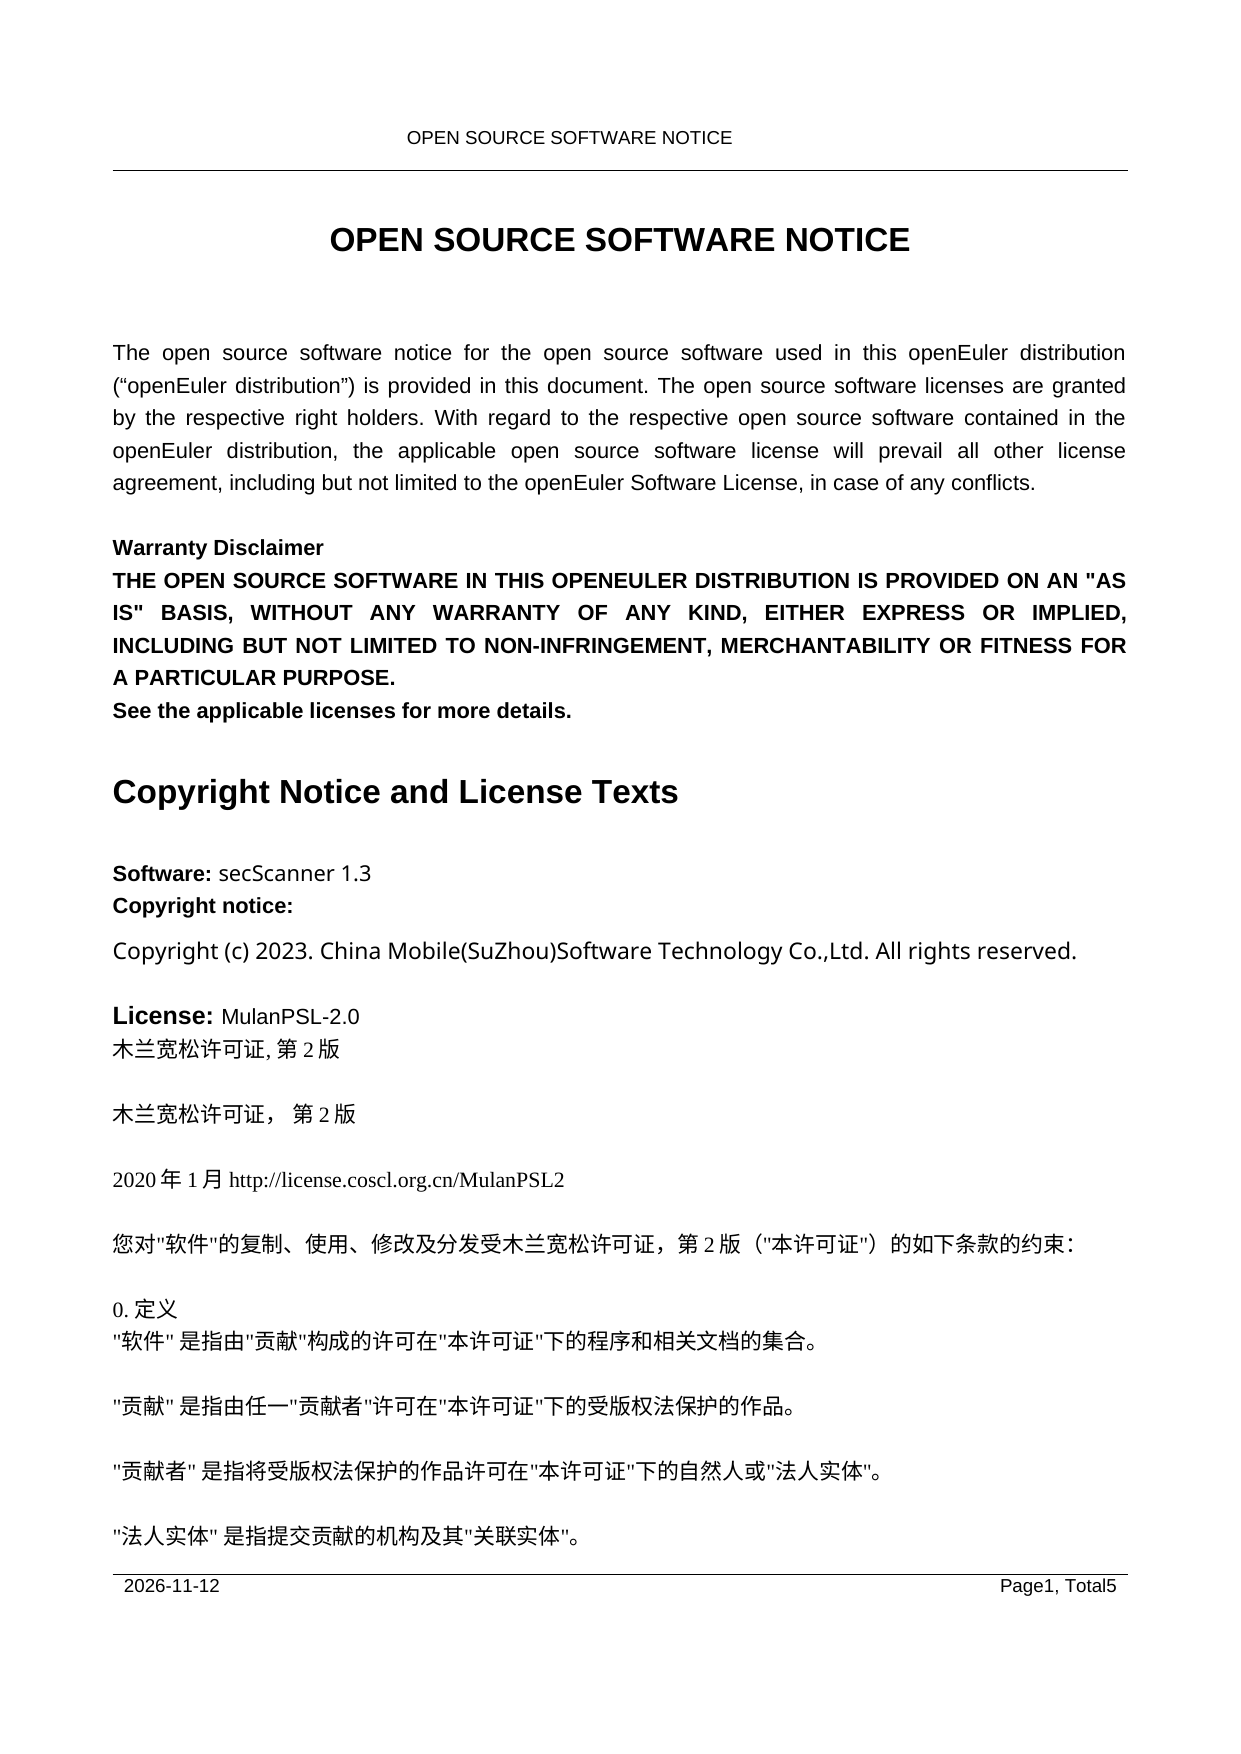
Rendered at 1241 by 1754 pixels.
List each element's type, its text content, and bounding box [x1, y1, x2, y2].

text Warranty Disclaimer [112, 531, 1128, 564]
title Software: secScanner 1.3 [112, 856, 1128, 889]
text "贡献者" 是指将受版权法保护的作品许可在"本许可证"下的自然人或"法人实体"。 [112, 1454, 1128, 1486]
text Copyright notice: [112, 889, 1128, 921]
text "法人实体" 是指提交贡献的机构及其"关联实体"。 [112, 1519, 1128, 1551]
text Copyright Notice and License Texts [112, 759, 1128, 824]
text 2020年1月 http://license.coscl.org.cn/MulanPSL2 [112, 1161, 1128, 1194]
text 您对"软件"的复制、使用、修改及分发受木兰宽松许可证，第2版（"本许可证"）的如下条款的约束： [112, 1226, 1128, 1259]
text THE OPEN SOURCE SOFTWARE IN THIS OPENEULER DISTRIBUTION IS PROVIDED ON AN "AS IS" BASIS, WITHOUT ANY WARRANTY OF ANY KIND, EITHER EXPRESS OR IMPLIED, INCLUDING BUT NOT LIMITED TO NON-INFRINGEMENT, MERCHANTABILITY OR FITNESS FOR A PARTICULAR PURPOSE. See the applicable licenses for more details. [112, 564, 1128, 726]
text "贡献" 是指由任一"贡献者"许可在"本许可证"下的受版权法保护的作品。 [112, 1389, 1128, 1421]
text OPEN SOURCE SOFTWARE NOTICE [112, 206, 1128, 271]
text Copyright (c) 2023. China Mobile(SuZhou)Software Technology Co.,Ltd. All rights reserved. [112, 934, 1128, 999]
text "软件" 是指由"贡献"构成的许可在"本许可证"下的程序和相关文档的集合。 [112, 1324, 1128, 1356]
text License: MulanPSL-2.0 [112, 999, 1128, 1031]
text 木兰宽松许可证， 第2版 [112, 1096, 1128, 1129]
text The open source software notice for the open source software used in this openEuler distribution (“openEuler distribution”) is provided in this document. The open source software licenses are granted by the respective right holders. With regard to the respective open source software contained in the openEuler distribution, the applicable open source software license will prevail all other license agreement, including but not limited to the openEuler Software License, in case of any conflicts. [112, 336, 1128, 499]
text 木兰宽松许可证, 第2版 [112, 1031, 1128, 1064]
text 0. 定义 [112, 1291, 1128, 1324]
